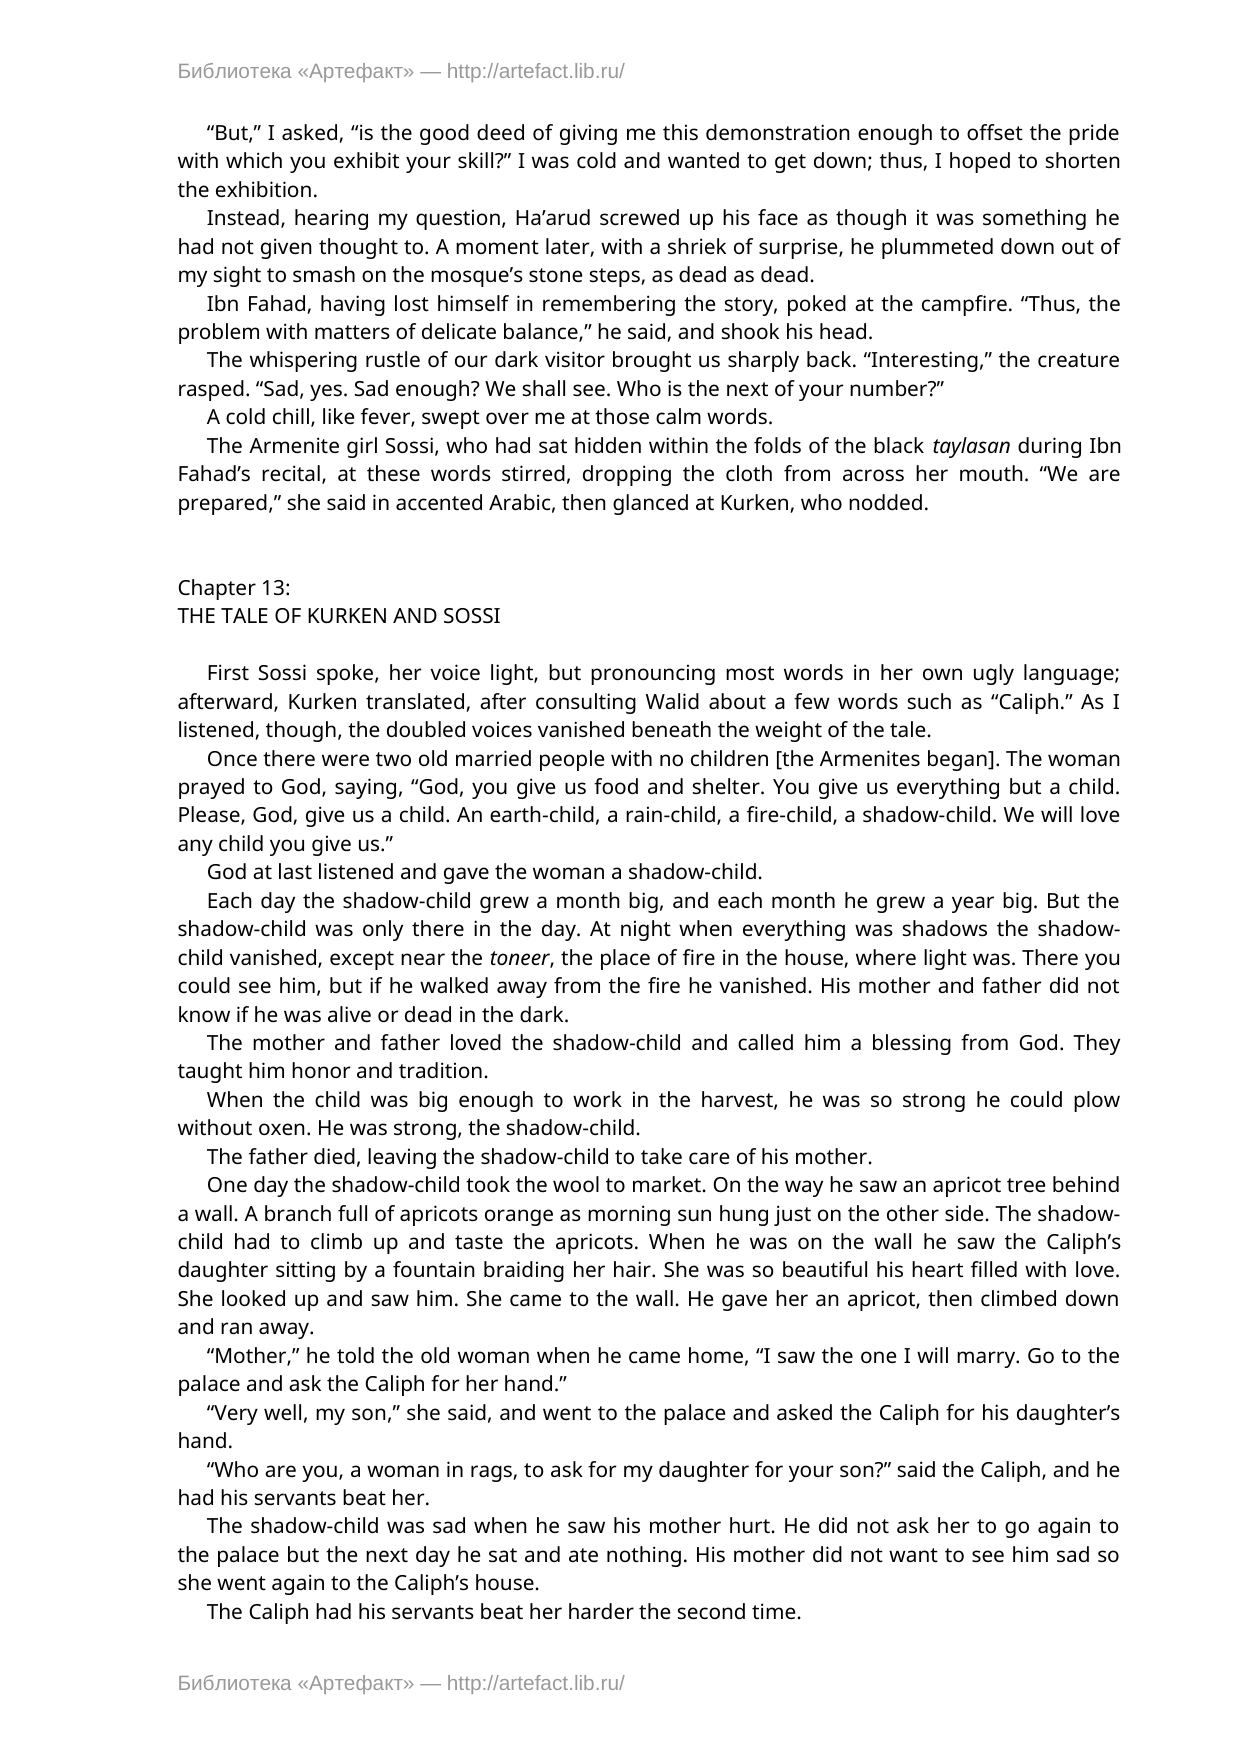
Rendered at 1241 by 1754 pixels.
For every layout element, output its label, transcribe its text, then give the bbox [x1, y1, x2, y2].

text The father died, leaving the shadow-child to take care of his mother. [177, 1142, 1122, 1170]
subtitle Chapter 13: [177, 573, 1122, 602]
text First Sossi spoke, her voice light, but pronouncing most words in her own ugly language; afterward, Kurken translated, after consulting Walid about a few words such as “Caliph.” As I listened, though, the doubled voices vanished beneath the weight of the tale. [177, 658, 1122, 744]
text Ibn Fahad, having lost himself in remembering the story, poked at the campfire. “Thus, the problem with matters of delicate balance,” he said, and shook his head. [177, 289, 1122, 346]
text The shadow-child was sad when he saw his mother hurt. He did not ask her to go again to the palace but the next day he sat and ate nothing. His mother did not want to see him sad so she went again to the Caliph’s house. [177, 1512, 1122, 1597]
text Once there were two old married people with no children [the Armenites began]. The woman prayed to God, saying, “God, you give us food and shelter. You give us everything but a child. Please, God, give us a child. An earth-child, a rain-child, a fire-child, a shadow-child. We will love any child you give us.” [177, 744, 1122, 857]
text The Armenite girl Sossi, who had sat hidden within the folds of the black taylasan during Ibn Fahad’s recital, at these words stirred, dropping the cloth from across her mouth. “We are prepared,” she said in accented Arabic, then glanced at Kurken, who nodded. [177, 431, 1122, 516]
text One day the shadow-child took the wool to market. On the way he saw an apricot tree behind a wall. A branch full of apricots orange as morning sun hung just on the other side. The shadow-child had to climb up and taste the apricots. When he was on the wall he saw the Caliph’s daughter sitting by a fountain braiding her hair. She was so beautiful his heart filled with love. She looked up and saw him. She came to the wall. He gave her an apricot, then climbed down and ran away. [177, 1170, 1122, 1341]
text A cold chill, like fever, swept over me at those calm words. [177, 402, 1122, 431]
text Instead, hearing my question, Ha’arud screwed up his face as though it was something he had not given thought to. A moment later, with a shriek of surprise, he plummeted down out of my sight to smash on the mosque’s stone steps, as dead as dead. [177, 203, 1122, 289]
text God at last listened and gave the woman a shadow-child. [177, 857, 1122, 886]
text “Who are you, a woman in rags, to ask for my daughter for your son?” said the Caliph, and he had his servants beat her. [177, 1455, 1122, 1512]
text Each day the shadow-child grew a month big, and each month he grew a year big. But the shadow-child was only there in the day. At night when everything was shadows the shadow-child vanished, except near the toneer, the place of fire in the house, where light was. There you could see him, but if he walked away from the fire he vanished. His mother and father did not know if he was alive or dead in the dark. [177, 886, 1122, 1028]
text The Caliph had his servants beat her harder the second time. [177, 1597, 1122, 1625]
text “Very well, my son,” she said, and went to the palace and asked the Caliph for his daughter’s hand. [177, 1398, 1122, 1455]
text When the child was big enough to work in the harvest, he was so strong he could plow without oxen. He was strong, the shadow-child. [177, 1085, 1122, 1142]
text The whispering rustle of our dark visitor brought us sharply back. “Interesting,” the creature rasped. “Sad, yes. Sad enough? We shall see. Who is the next of your number?” [177, 346, 1122, 402]
text The mother and father loved the shadow-child and called him a blessing from God. They taught him honor and tradition. [177, 1028, 1122, 1085]
text “But,” I asked, “is the good deed of giving me this demonstration enough to offset the pride with which you exhibit your skill?” I was cold and wanted to get down; thus, I hoped to shorten the exhibition. [177, 118, 1122, 203]
subtitle THE TALE OF KURKEN AND SOSSI [177, 602, 1122, 630]
text “Mother,” he told the old woman when he came home, “I saw the one I will marry. Go to the palace and ask the Caliph for her hand.” [177, 1341, 1122, 1398]
